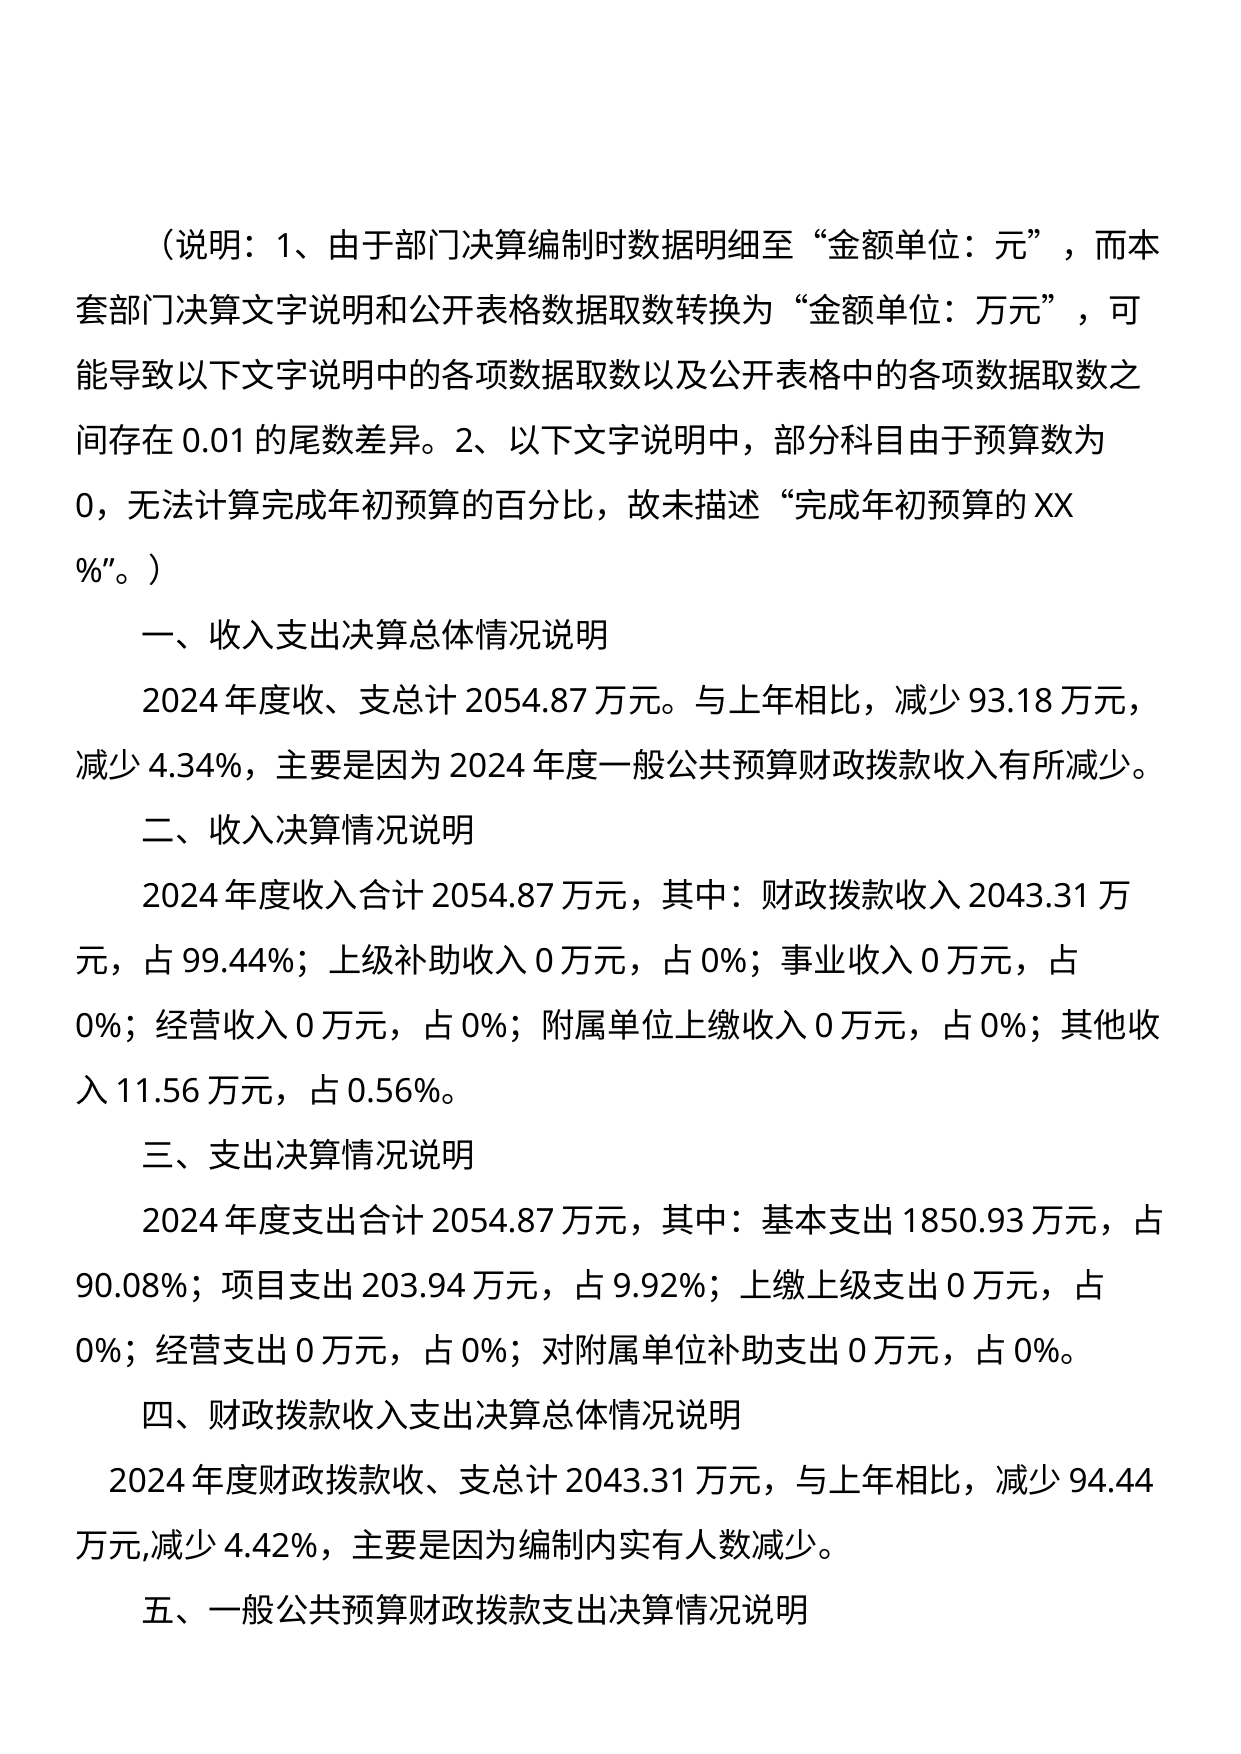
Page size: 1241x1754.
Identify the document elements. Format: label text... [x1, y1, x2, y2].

text 四、财政拨款收入支出决算总体情况说明 [75, 1381, 1165, 1446]
text 2024年度收、支总计2054.87万元。与上年相比，减少93.18万元，减少4.34%，主要是因为2024年度一般公共预算财政拨款收入有所减少。 [75, 666, 1165, 796]
text （说明：1、由于部门决算编制时数据明细至“金额单位：元”，而本套部门决算文字说明和公开表格数据取数转换为“金额单位：万元”，可能导致以下文字说明中的各项数据取数以及公开表格中的各项数据取数之间存在0.01的尾数差异。2、以下文字说明中，部分科目由于预算数为0，无法计算完成年初预算的百分比，故未描述“完成年初预算的XX%”。） [75, 211, 1165, 601]
text 二、收入决算情况说明 [75, 796, 1165, 861]
text 五、一般公共预算财政拨款支出决算情况说明 [75, 1576, 1165, 1641]
text 2024年度收入合计2054.87万元，其中：财政拨款收入2043.31万元，占99.44%；上级补助收入0万元，占0%；事业收入0万元，占0%；经营收入0万元，占0%；附属单位上缴收入0万元，占0%；其他收入11.56万元，占0.56%。 [75, 861, 1165, 1121]
text 三、支出决算情况说明 [75, 1121, 1165, 1186]
text 一、收入支出决算总体情况说明 [75, 601, 1165, 666]
text 2024年度财政拨款收、支总计2043.31万元，与上年相比，减少94.44万元,减少4.42%，主要是因为编制内实有人数减少。 [75, 1446, 1165, 1576]
text 2024年度支出合计2054.87万元，其中：基本支出1850.93万元，占90.08%；项目支出203.94万元，占9.92%；上缴上级支出0万元，占0%；经营支出0万元，占0%；对附属单位补助支出0万元，占0%。 [75, 1186, 1165, 1381]
